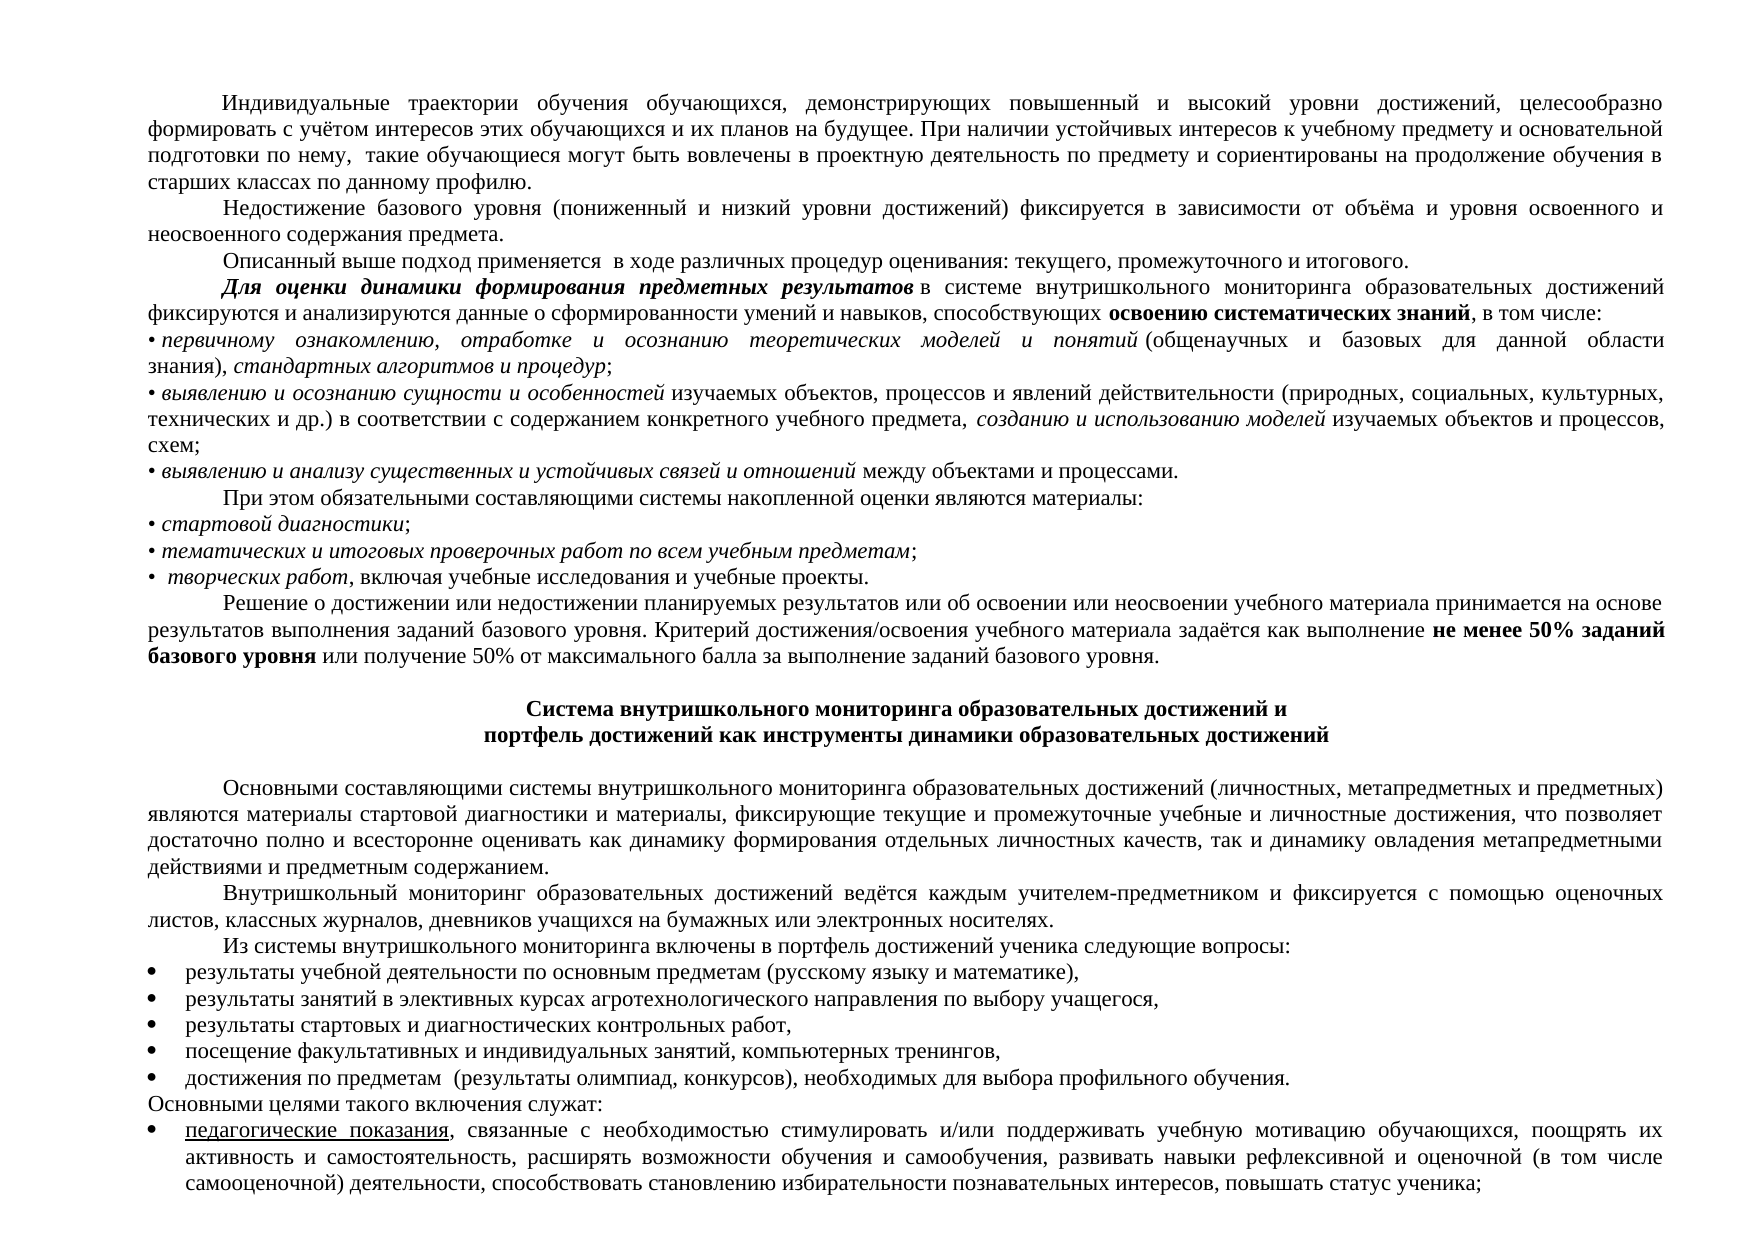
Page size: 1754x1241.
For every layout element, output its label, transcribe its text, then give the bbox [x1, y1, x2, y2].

list результаты занятий в элективных курсах агротехнологического направления по выбору учащегося, [148, 985, 1665, 1011]
list достижения по предметам (результаты олимпиад, конкурсов), необходимых для выбора профильного обучения. [148, 1064, 1665, 1090]
text Из системы внутришкольного мониторинга включены в портфель достижений ученика следующие вопросы: [148, 932, 1665, 958]
text • выявлению и анализу существенных и устойчивых связей и отношений между объектами и процессами. [148, 458, 1665, 484]
text Для оценки динамики формирования предметных результатов в системе внутришкольного мониторинга образовательных достижений фиксируются и анализируются данные о сформированности умений и навыков, способствующих освоению систематических знаний, в том числе: [148, 273, 1665, 326]
text Система внутришкольного мониторинга образовательных достижений и [148, 695, 1665, 721]
text Недостижение базового уровня (пониженный и низкий уровни достижений) фиксируется в зависимости от объёма и уровня освоенного и неосвоенного содержания предмета. [148, 194, 1665, 247]
text Основными целями такого включения служат: [148, 1090, 1665, 1116]
text портфель достижений как инструменты динамики образовательных достижений [148, 721, 1665, 747]
text • тематических и итоговых проверочных работ по всем учебным предметам; [148, 537, 1665, 563]
text • творческих работ, включая учебные исследования и учебные проекты. [148, 563, 1665, 589]
text Внутришкольный мониторинг образовательных достижений ведётся каждым учителем-предметником и фиксируется с помощью оценочных листов, классных журналов, дневников учащихся на бумажных или электронных носителях. [148, 879, 1665, 932]
list результаты стартовых и диагностических контрольных работ, [148, 1011, 1665, 1037]
list посещение факультативных и индивидуальных занятий, компьютерных тренингов, [148, 1037, 1665, 1064]
text Решение о достижении или недостижении планируемых результатов или об освоении или неосвоении учебного материала принимается на основе результатов выполнения заданий базового уровня. Критерий достижения/освоения учебного материала задаётся как выполнение не менее 50% заданий базового уровня или получение 50% от максимального балла за выполнение заданий базового уровня. [148, 589, 1665, 668]
text Основными составляющими системы внутришкольного мониторинга образовательных достижений (личностных, метапредметных и предметных) являются материалы стартовой диагностики и материалы, фиксирующие текущие и промежуточные учебные и личностные достижения, что позволяет достаточно полно и всесторонне оценивать как динамику формирования отдельных личностных качеств, так и динамику овладения метапредметными действиями и предметным содержанием. [148, 774, 1665, 879]
list педагогические показания, связанные с необходимостью стимулировать и/или поддерживать учебную мотивацию обучающихся, поощрять их активность и самостоятельность, расширять возможности обучения и самообучения, развивать навыки рефлексивной и оценочной (в том числе самооценочной) деятельности, способствовать становлению избирательности познавательных интересов, повышать статус ученика; [148, 1116, 1665, 1196]
text • выявлению и осознанию сущности и особенностей изучаемых объектов, процессов и явлений действительности (природных, социальных, культурных, технических и др.) в соответствии с содержанием конкретного учебного предмета, созданию и использованию моделей изучаемых объектов и процессов, схем; [148, 378, 1665, 458]
text При этом обязательными составляющими системы накопленной оценки являются материалы: [148, 484, 1665, 510]
text • первичному ознакомлению, отработке и осознанию теоретических моделей и понятий (общенаучных и базовых для данной области знания), стандартных алгоритмов и процедур; [148, 326, 1665, 378]
text Описанный выше подход применяется в ходе различных процедур оценивания: текущего, промежуточного и итогового. [148, 247, 1665, 273]
text • стартовой диагностики; [148, 510, 1665, 537]
text Индивидуальные траектории обучения обучающихся, демонстрирующих повышенный и высокий уровни достижений, целесообразно формировать с учётом интересов этих обучающихся и их планов на будущее. При наличии устойчивых интересов к учебному предмету и основательной подготовки по нему, такие обучающиеся могут быть вовлечены в проектную деятельность по предмету и сориентированы на продолжение обучения в старших классах по данному профилю. [148, 89, 1665, 194]
list результаты учебной деятельности по основным предметам (русскому языку и математике), [148, 958, 1665, 985]
